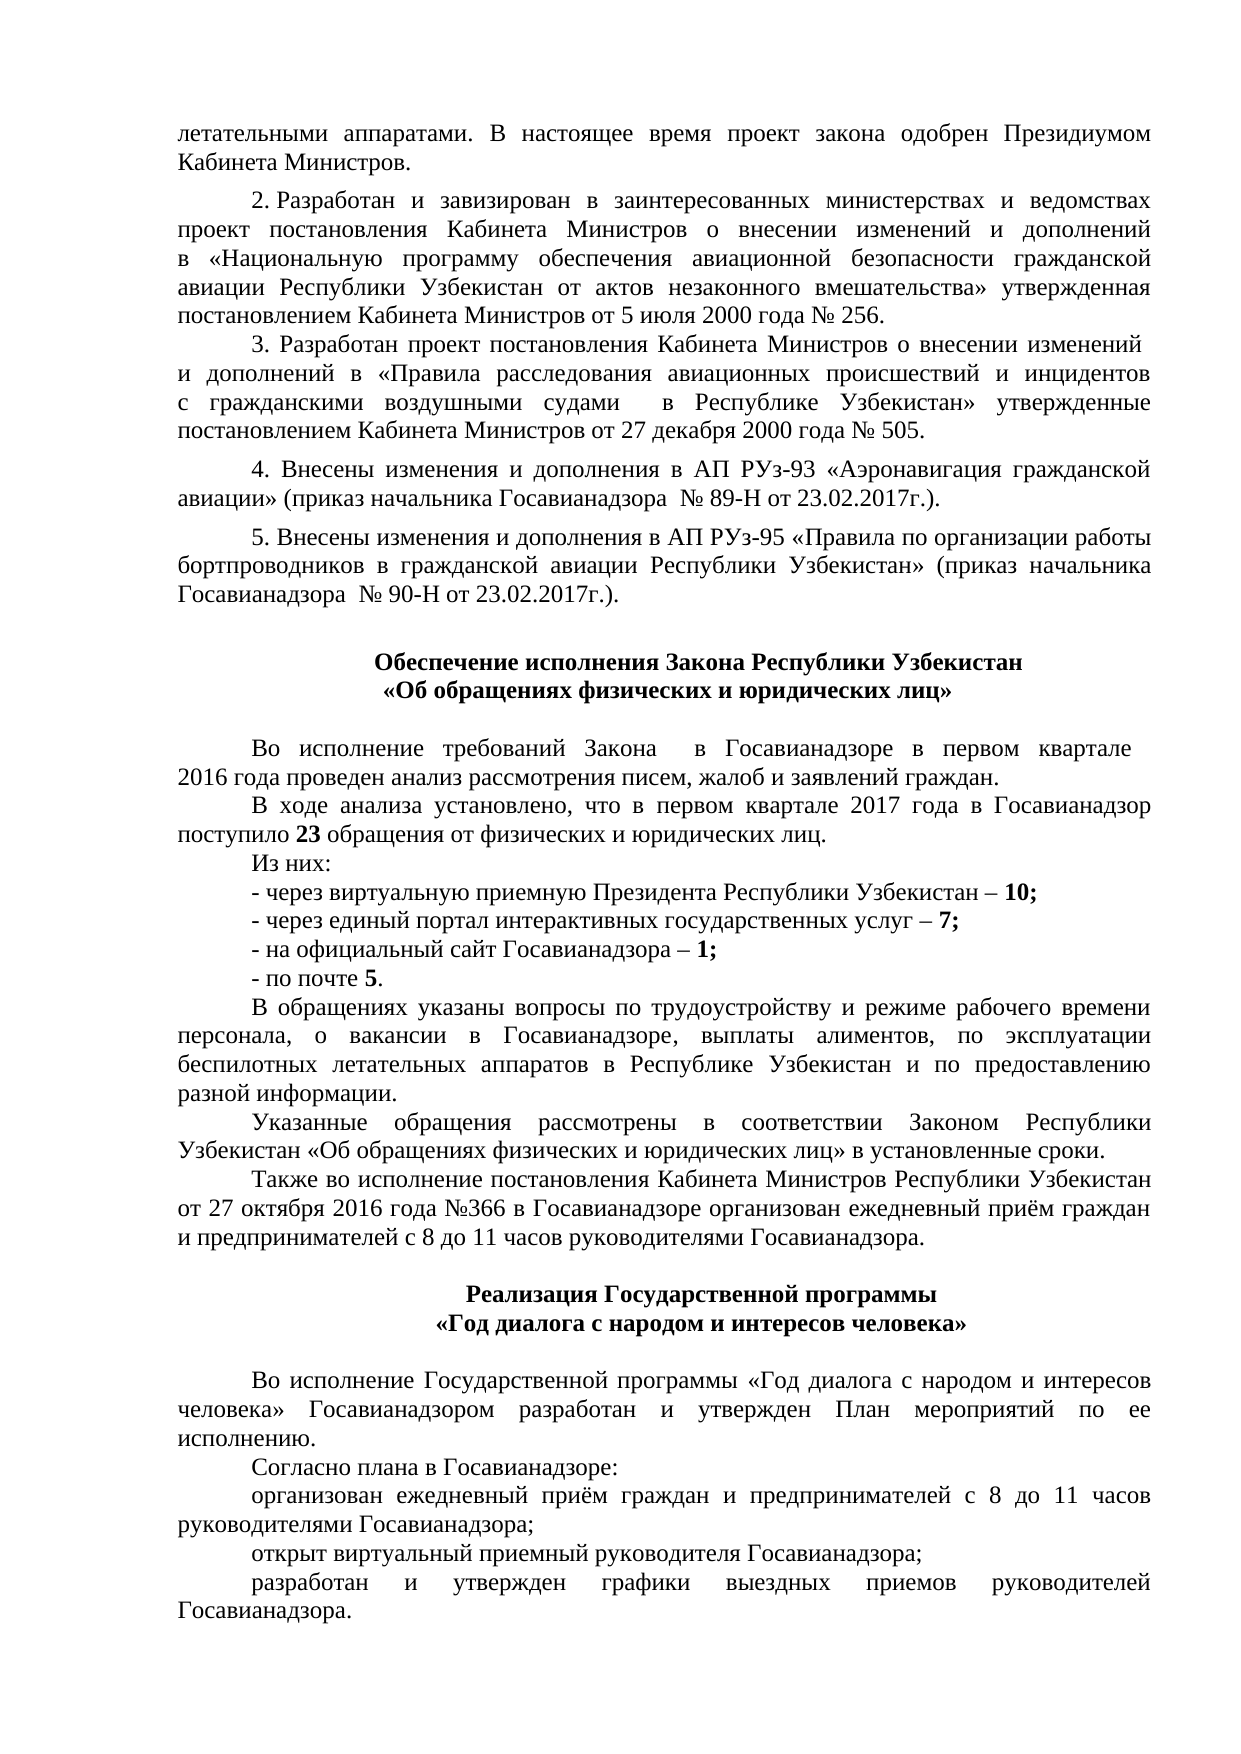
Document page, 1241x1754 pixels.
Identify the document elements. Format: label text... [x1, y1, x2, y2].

text разработан и утвержден графики выездных приемов руководителей Госавианадзора. [177, 1567, 1152, 1624]
text 2. Разработан и завизирован в заинтересованных министерствах и ведомствах проект постановления Кабинета Министров о внесении изменений и дополнений в «Национальную программу обеспечения авиационной безопасности гражданской авиации Республики Узбекистан от актов незаконного вмешательства» утвержденная постановлением Кабинета Министров от 5 июля 2000 года № 256. [177, 186, 1152, 329]
text Во исполнение Государственной программы «Год диалога с народом и интересов человека» Госавианадзором разработан и утвержден План мероприятий по ее исполнению. [177, 1366, 1152, 1452]
text В ходе анализа установлено, что в первом квартале 2017 года в Госавианадзор поступило 23 обращения от физических и юридических лиц. [177, 791, 1152, 848]
text - по почте 5. [177, 963, 1152, 992]
text В обращениях указаны вопросы по трудоустройству и режиме рабочего времени персонала, о вакансии в Госавианадзоре, выплаты алиментов, по эксплуатации беспилотных летательных аппаратов в Республике Узбекистан и по предоставлению разной информации. [177, 992, 1152, 1107]
text Обеспечение исполнения Закона Республики Узбекистан «Об обращениях физических и юридических лиц» [177, 647, 1152, 704]
text Из них: [177, 848, 1152, 877]
text 3. Разработан проект постановления Кабинета Министров о внесении изменений и дополнений в «Правила расследования авиационных происшествий и инцидентов с гражданскими воздушными судами в Республике Узбекистан» утвержденные постановлением Кабинета Министров от 27 декабря 2000 года № 505. [177, 329, 1152, 444]
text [177, 118, 1152, 176]
text организован ежедневный приём граждан и предпринимателей с 8 до 11 часов руководителями Госавианадзора; [177, 1481, 1152, 1538]
text - через виртуальную приемную Президента Республики Узбекистан – 10; [177, 877, 1152, 906]
text Во исполнение требований Закона в Госавианадзоре в первом квартале 2016 года проведен анализ рассмотрения писем, жалоб и заявлений граждан. [177, 733, 1152, 791]
text Указанные обращения рассмотрены в соответствии Законом Республики Узбекистан «Об обращениях физических и юридических лиц» в установленные сроки. [177, 1107, 1152, 1164]
text 4. Внесены изменения и дополнения в АП РУз-93 «Аэронавигация гражданской авиации» (приказ начальника Госавианадзора № 89-Н от 23.02.2017г.). [177, 454, 1152, 512]
text - через единый портал интерактивных государственных услуг – 7; [177, 906, 1152, 934]
text Также во исполнение постановления Кабинета Министров Республики Узбекистан от 27 октября 2016 года №366 в Госавианадзоре организован ежедневный приём граждан и предпринимателей с 8 до 11 часов руководителями Госавианадзора. [177, 1164, 1152, 1251]
text Реализация Государственной программы [177, 1279, 1152, 1308]
text Согласно плана в Госавианадзоре: [177, 1452, 1152, 1481]
text 5. Внесены изменения и дополнения в АП РУз-95 «Правила по организации работы бортпроводников в гражданской авиации Республики Узбекистан» (приказ начальника Госавианадзора № 90-Н от 23.02.2017г.). [177, 522, 1152, 608]
text открыт виртуальный приемный руководителя Госавианадзора; [177, 1538, 1152, 1567]
text - на официальный сайт Госавианадзора – 1; [177, 934, 1152, 963]
text «Год диалога с народом и интересов человека» [177, 1308, 1152, 1337]
